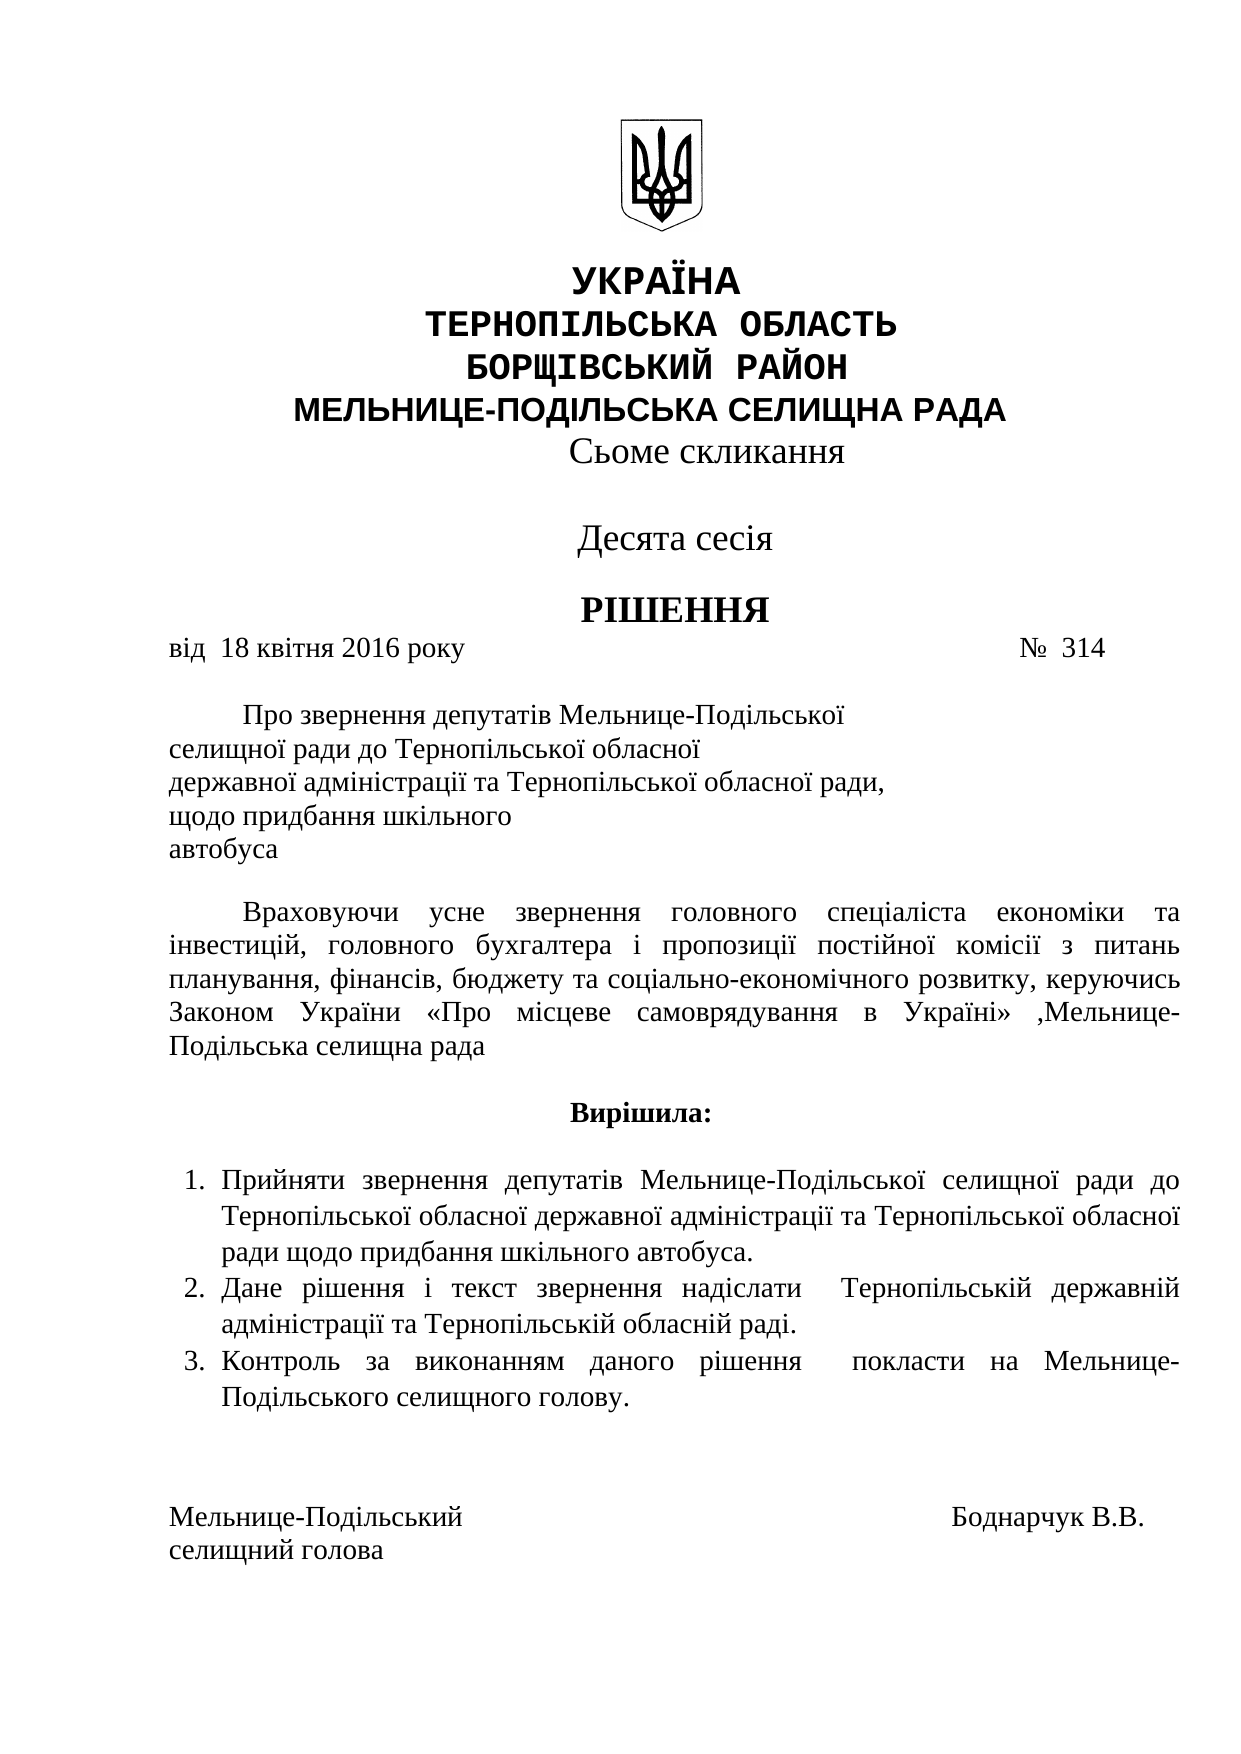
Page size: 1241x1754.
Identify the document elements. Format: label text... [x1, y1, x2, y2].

text Десята сесія [169, 515, 1181, 558]
list Прийняти звернення депутатів Мельнице-Подільської селищної ради до Тернопільської обласної державної адміністрації та Тернопільської обласної ради щодо придбання шкільного автобуса. [183, 1162, 1181, 1268]
list Дане рішення і текст звернення надіслати Тернопільській державній адміністрації та Тернопільській обласній раді. [183, 1270, 1181, 1340]
text Про звернення депутатів Мельнице-Подільської [169, 697, 1181, 731]
text Вирішила: [169, 1095, 1181, 1128]
text ТЕРНОПІЛЬСЬКА ОБЛАСТЬ [110, 305, 1144, 348]
text селищний голова [169, 1532, 1181, 1566]
text державної адміністрації та Тернопільської обласної ради, [169, 764, 1181, 798]
list Контроль за виконанням даного рішення покласти на Мельнице-Подільського селищного голову. [183, 1343, 1181, 1412]
text Мельнице-Подільський Боднарчук В.В. [169, 1499, 1181, 1532]
text РІШЕННЯ [169, 587, 1181, 630]
text МЕЛЬНИЦЕ-ПОДІЛЬСЬКА СЕЛИЩНА РАДА [110, 390, 1181, 429]
text Сьоме скликання [169, 429, 1181, 472]
text автобуса [169, 831, 1181, 865]
text Враховуючи усне звернення головного спеціаліста економіки та інвестицій, головного бухгалтера і пропозиції постійної комісії з питань планування, фінансів, бюджету та соціально-економічного розвитку, керуючись Законом України «Про місцеве самоврядування в Україні» ,Мельнице-Подільська селищна рада [169, 894, 1181, 1061]
text БОРЩІВСЬКИЙ РАЙОН [110, 348, 1181, 390]
text УКРАЇНА [110, 254, 1144, 305]
text щодо придбання шкільного [169, 798, 1181, 831]
text від 18 квітня 2016 року № 314 [169, 630, 1181, 664]
text селищної ради до Тернопільської обласної [169, 731, 1181, 764]
